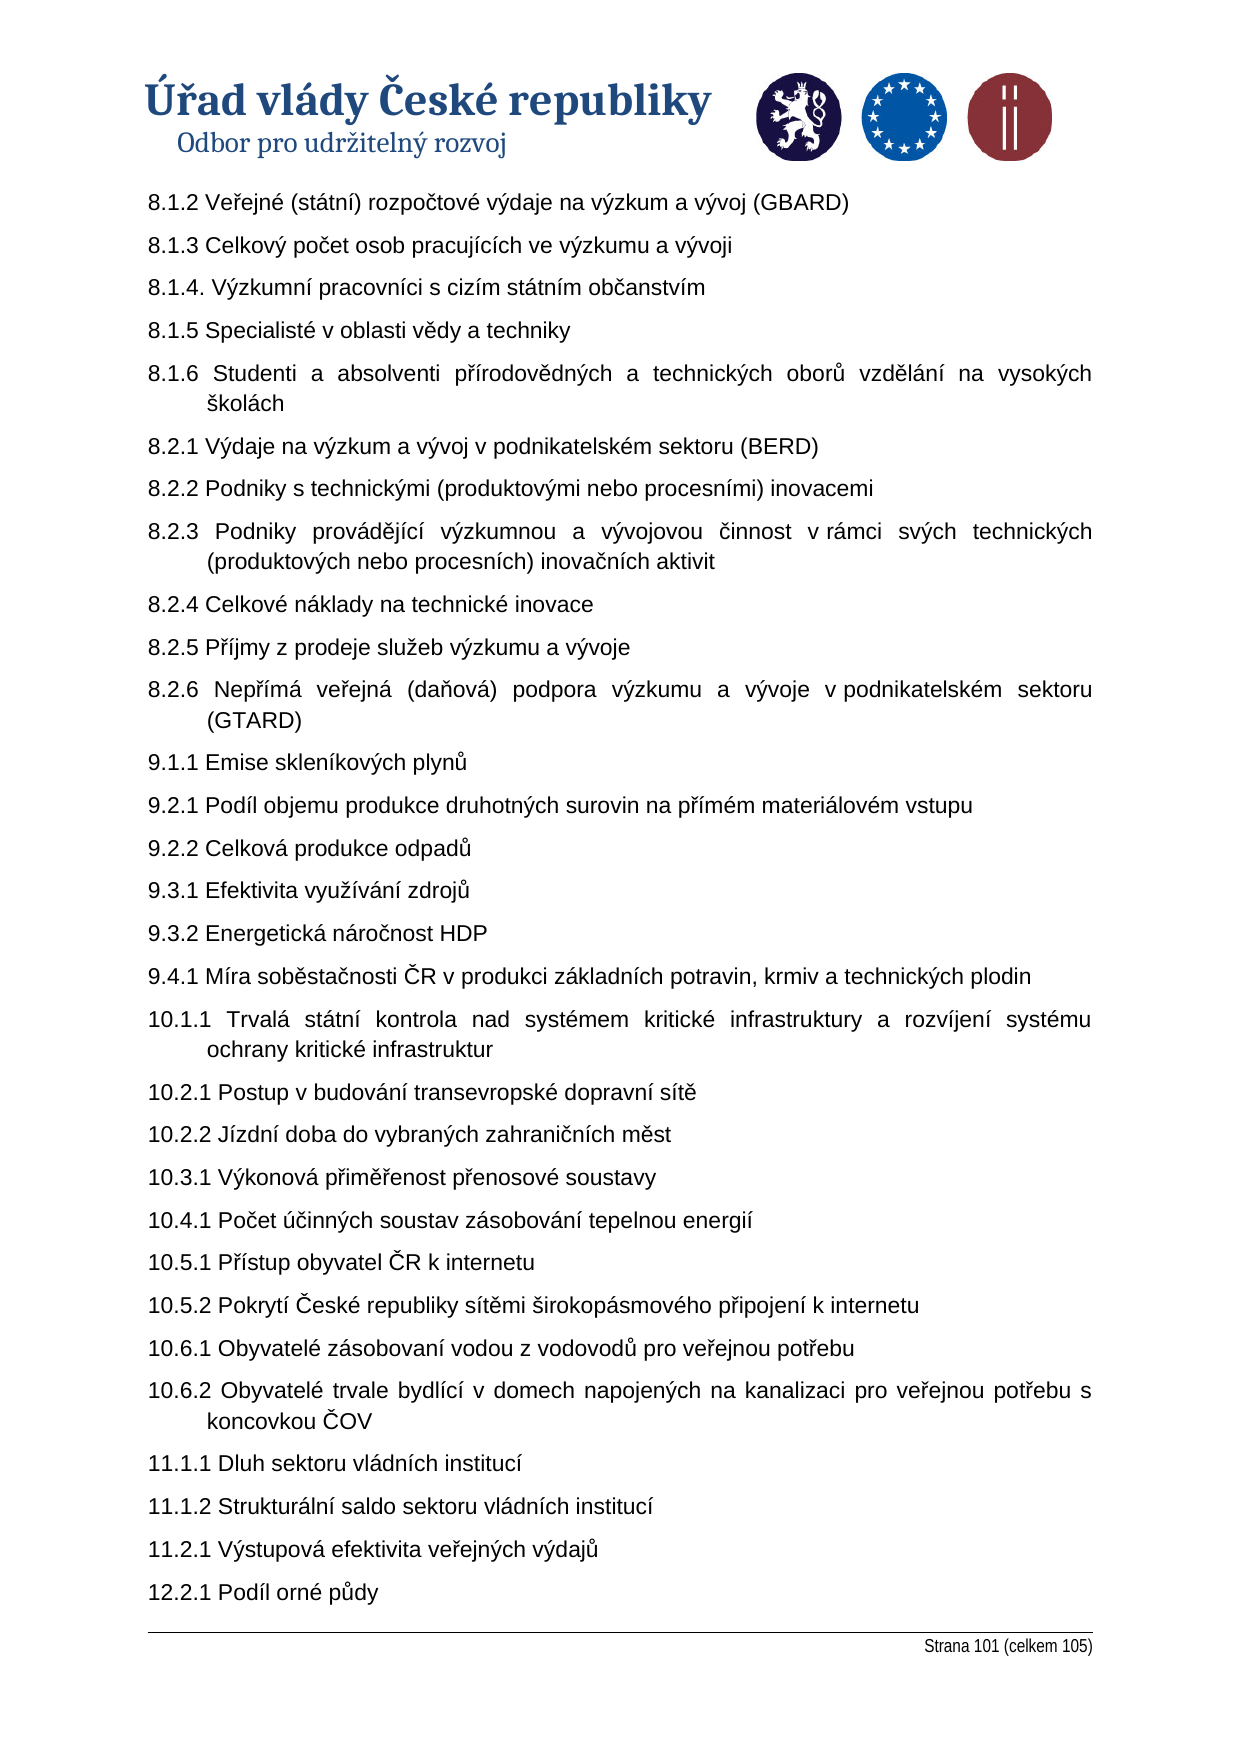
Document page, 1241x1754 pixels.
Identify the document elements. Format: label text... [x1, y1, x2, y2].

text 8.2.3 Podniky provádějící výzkumnou a vývojovou činnost v rámci svých technických (produktových nebo procesních) inovačních aktivit [148, 518, 1093, 574]
text 10.1.1 Trvalá státní kontrola nad systémem kritické infrastruktury a rozvíjení systému ochrany kritické infrastruktur [148, 1006, 1093, 1062]
text 10.6.2 Obyvatelé trvale bydlící v domech napojených na kanalizaci pro veřejnou potřebu s koncovkou ČOV [148, 1377, 1093, 1434]
text 8.1.4. Výzkumní pracovníci s cizím státním občanstvím [148, 274, 1093, 301]
picture [756, 73, 1052, 161]
text 8.2.2 Podniky s technickými (produktovými nebo procesními) inovacemi [148, 475, 1093, 502]
text 8.2.4 Celkové náklady na technické inovace [148, 591, 1093, 617]
text 9.1.1 Emise skleníkových plynů [148, 749, 1093, 776]
text 8.1.2 Veřejné (státní) rozpočtové výdaje na výzkum a vývoj (GBARD) [148, 189, 1093, 215]
text 10.4.1 Počet účinných soustav zásobování tepelnou energií [148, 1207, 1093, 1233]
text 9.2.2 Celková produkce odpadů [148, 835, 1093, 861]
text 8.1.6 Studenti a absolventi přírodovědných a technických oborů vzdělání na vysokých školách [148, 360, 1093, 416]
text 10.2.1 Postup v budování transevropské dopravní sítě [148, 1078, 1093, 1105]
text 10.5.2 Pokrytí České republiky sítěmi širokopásmového připojení k internetu [148, 1292, 1093, 1318]
text 10.6.1 Obyvatelé zásobovaní vodou z vodovodů pro veřejnou potřebu [148, 1335, 1093, 1361]
text 10.2.2 Jízdní doba do vybraných zahraničních měst [148, 1121, 1093, 1147]
text 10.5.1 Přístup obyvatel ČR k internetu [148, 1249, 1093, 1276]
text 8.2.6 Nepřímá veřejná (daňová) podpora výzkumu a vývoje v podnikatelském sektoru (GTARD) [148, 676, 1093, 733]
text 11.1.1 Dluh sektoru vládních institucí [148, 1450, 1093, 1477]
text 9.4.1 Míra soběstačnosti ČR v produkci základních potravin, krmiv a technických plodin [148, 963, 1093, 989]
text 10.3.1 Výkonová přiměřenost přenosové soustavy [148, 1164, 1093, 1190]
text 9.3.1 Efektivita využívání zdrojů [148, 877, 1093, 904]
text 9.2.1 Podíl objemu produkce druhotných surovin na přímém materiálovém vstupu [148, 792, 1093, 818]
text 8.1.3 Celkový počet osob pracujících ve výzkumu a vývoji [148, 232, 1093, 258]
text 11.1.2 Strukturální saldo sektoru vládních institucí [148, 1493, 1093, 1519]
text 9.3.2 Energetická náročnost HDP [148, 920, 1093, 946]
text 8.1.5 Specialisté v oblasti vědy a techniky [148, 317, 1093, 343]
text 8.2.1 Výdaje na výzkum a vývoj v podnikatelském sektoru (BERD) [148, 433, 1093, 459]
text 11.2.1 Výstupová efektivita veřejných výdajů [148, 1536, 1093, 1562]
text 8.2.5 Příjmy z prodeje služeb výzkumu a vývoje [148, 634, 1093, 660]
text 12.2.1 Podíl orné půdy [148, 1578, 1093, 1605]
